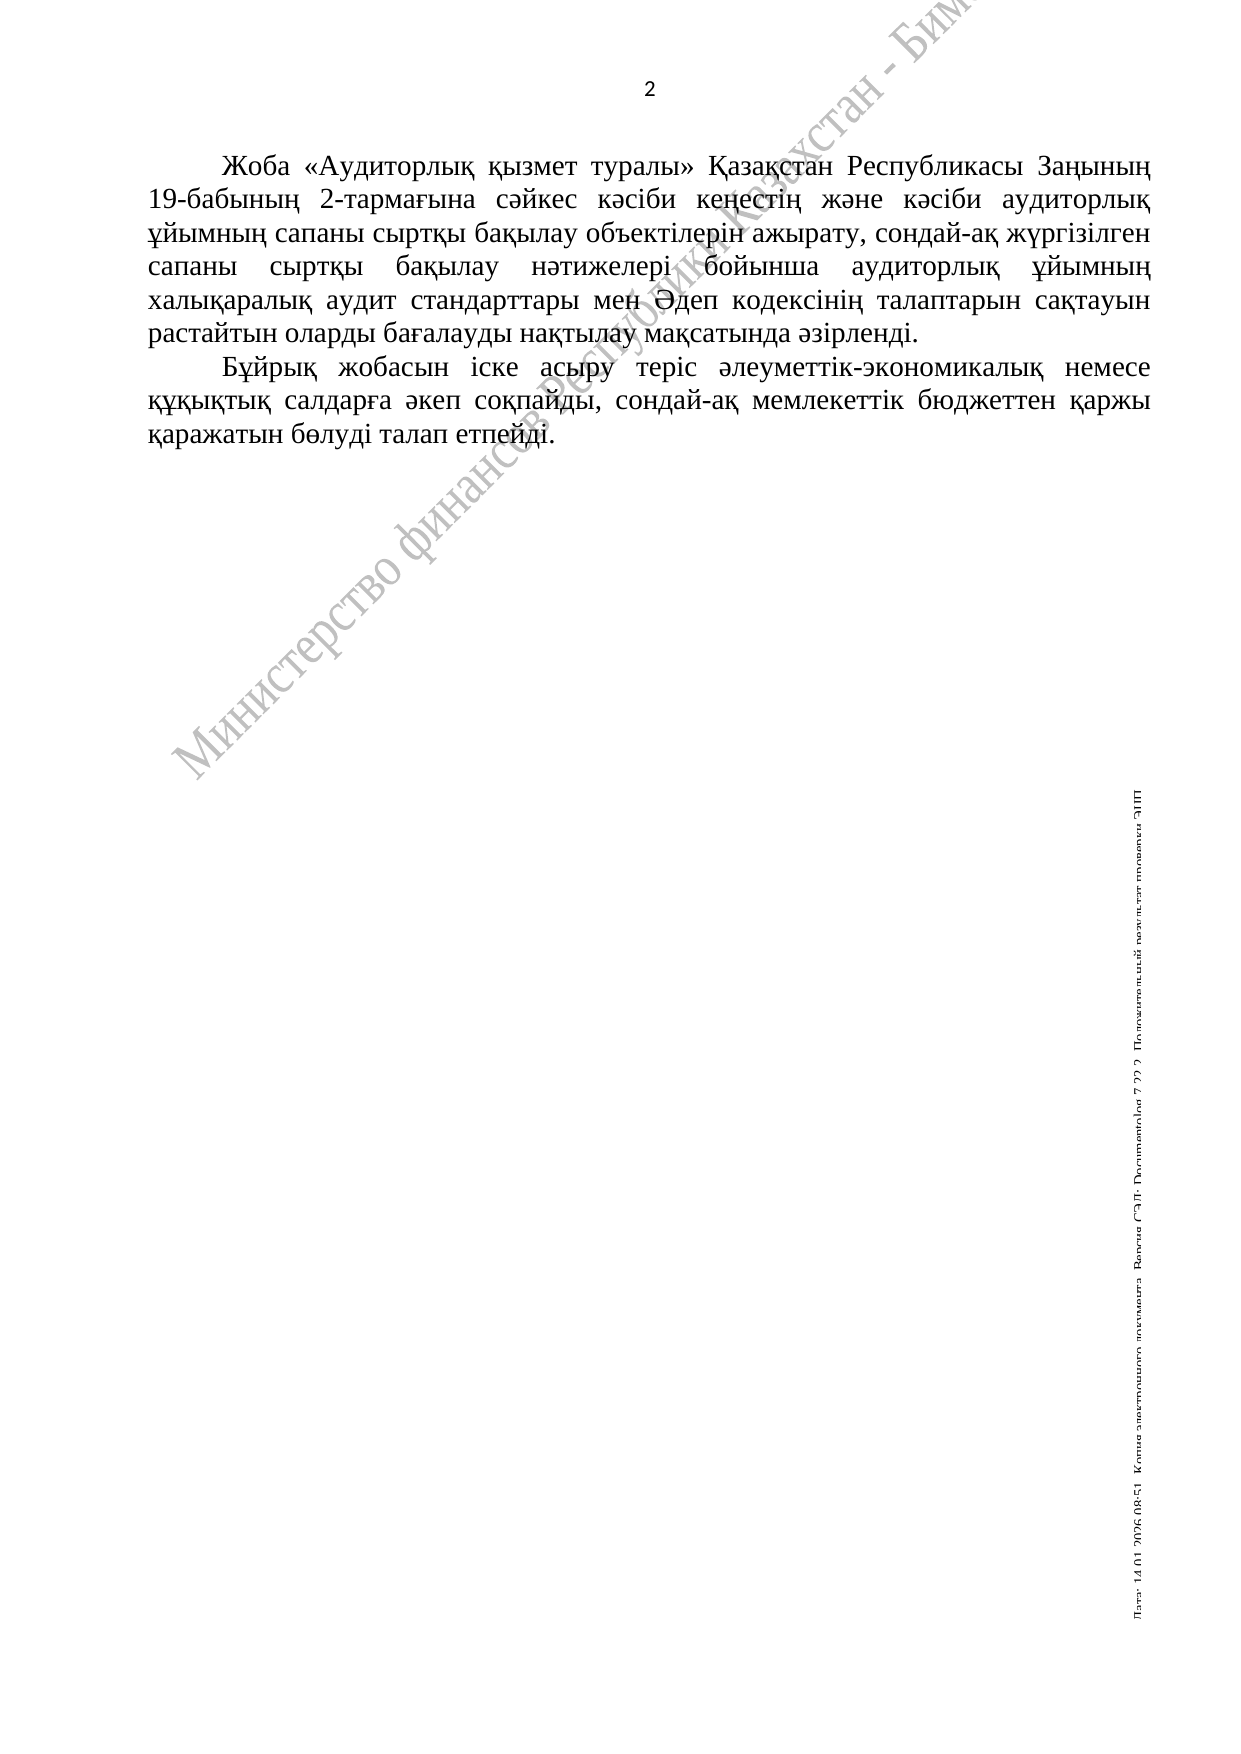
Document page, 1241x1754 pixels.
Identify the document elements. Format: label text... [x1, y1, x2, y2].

text Жоба «Аудиторлық қызмет туралы» Қазақстан Республикасы Заңының 19-бабының 2-тармағына сәйкес кәсіби кеңестің және кәсіби аудиторлық ұйымның сапаны сыртқы бақылау объектілерін ажырату, сондай-ақ жүргізілген сапаны сыртқы бақылау нәтижелері бойынша аудиторлық ұйымның халықаралық аудит стандарттары мен Әдеп кодексінің талаптарын сақтауын растайтын оларды бағалауды нақтылау мақсатында әзірленді. [148, 148, 1152, 349]
list Бұйрық жобасын іске асыру теріс әлеуметтік-экономикалық немесе құқықтық салдарға әкеп соқпайды, сондай-ақ мемлекеттік бюджеттен қаржы қаражатын бөлуді талап етпейді. [148, 349, 1152, 449]
